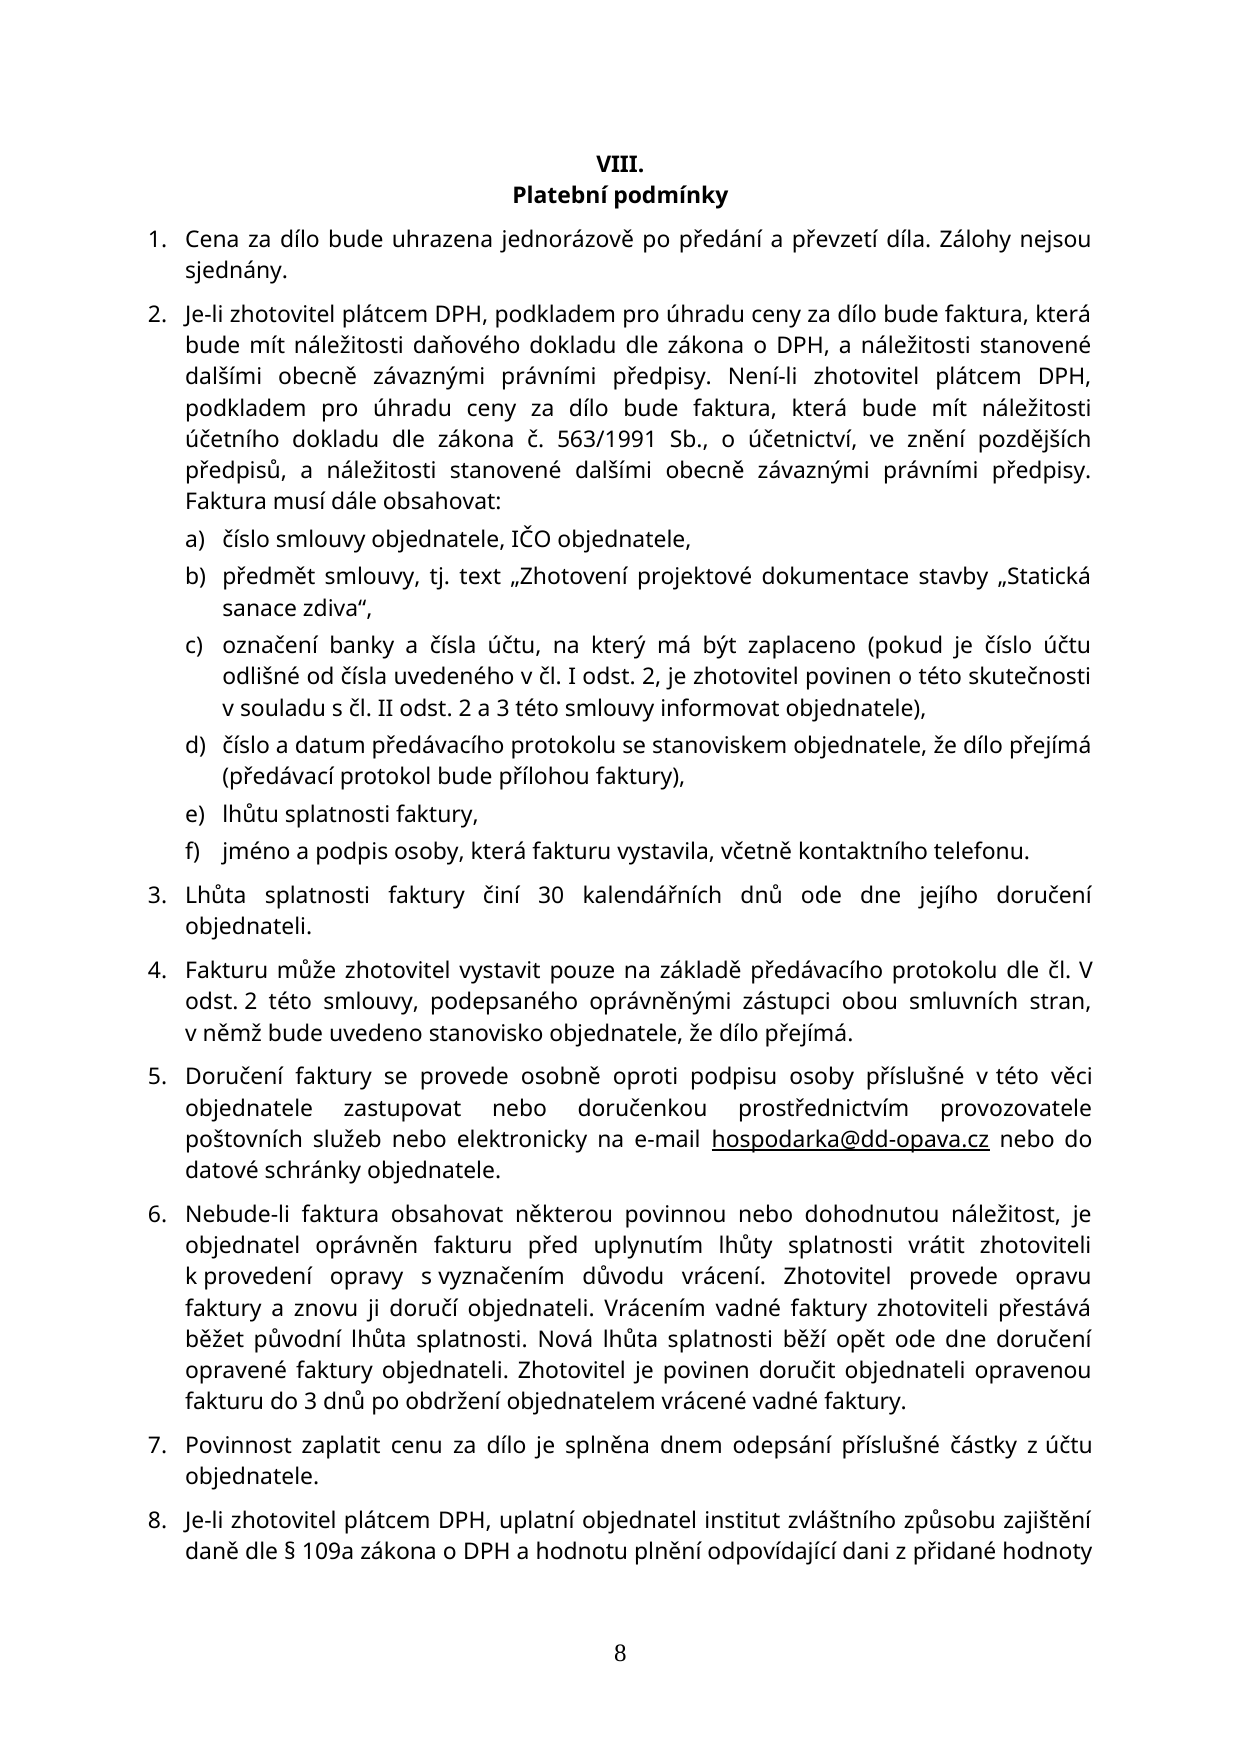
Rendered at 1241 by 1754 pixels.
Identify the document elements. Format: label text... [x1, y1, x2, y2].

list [148, 1504, 1092, 1566]
list Povinnost zaplatit cenu za dílo je splněna dnem odepsání příslušné částky z účtu objednatele. [148, 1429, 1092, 1491]
list Cena za dílo bude uhrazena jednorázově po předání a převzetí díla. Zálohy nejsou sjednány. [148, 223, 1092, 285]
list Nebude-li faktura obsahovat některou povinnou nebo dohodnutou náležitost, je objednatel oprávněn fakturu před uplynutím lhůty splatnosti vrátit zhotoviteli k provedení opravy s vyznačením důvodu vrácení. Zhotovitel provede opravu faktury a znovu ji doručí objednateli. Vrácením vadné faktury zhotoviteli přestává běžet původní lhůta splatnosti. Nová lhůta splatnosti běží opět ode dne doručení opravené faktury objednateli. Zhotovitel je povinen doručit objednateli opravenou fakturu do 3 dnů po obdržení objednatelem vrácené vadné faktury. [148, 1198, 1092, 1416]
list Doručení faktury se provede osobně oproti podpisu osoby příslušné v této věci objednatele zastupovat nebo doručenkou prostřednictvím provozovatele poštovních služeb nebo elektronicky na e-mail hospodarka@dd-opava.cz nebo do datové schránky objednatele. [148, 1060, 1092, 1185]
list předmět smlouvy, tj. text „Zhotovení projektové dokumentace stavby „Statická sanace zdiva“, [185, 560, 1092, 623]
list lhůtu splatnosti faktury, [185, 798, 1092, 829]
list Lhůta splatnosti faktury činí 30 kalendářních dnů ode dne jejího doručení objednateli. [148, 879, 1092, 941]
text VIII. Platební podmínky [148, 148, 1092, 210]
list číslo a datum předávacího protokolu se stanoviskem objednatele, že dílo přejímá (předávací protokol bude přílohou faktury), [185, 729, 1092, 791]
list jméno a podpis osoby, která fakturu vystavila, včetně kontaktního telefonu. [185, 835, 1092, 866]
list Je-li zhotovitel plátcem DPH, podkladem pro úhradu ceny za dílo bude faktura, která bude mít náležitosti daňového dokladu dle zákona o DPH, a náležitosti stanovené dalšími obecně závaznými právními předpisy. Není-li zhotovitel plátcem DPH, podkladem pro úhradu ceny za dílo bude faktura, která bude mít náležitosti účetního dokladu dle zákona č. 563/1991 Sb., o účetnictví, ve znění pozdějších předpisů, a náležitosti stanovené dalšími obecně závaznými právními předpisy. Faktura musí dále obsahovat: [148, 298, 1092, 516]
list označení banky a čísla účtu, na který má být zaplaceno (pokud je číslo účtu odlišné od čísla uvedeného v čl. I odst. 2, je zhotovitel povinen o této skutečnosti v souladu s čl. II odst. 3 této smlouvy informovat objednatele), [185, 629, 1092, 723]
list číslo smlouvy objednatele, IČO objednatele, [185, 523, 1092, 554]
list Fakturu může zhotovitel vystavit pouze na základě předávacího protokolu dle čl. V odst. 2 této smlouvy, podepsaného oprávněnými zástupci obou smluvních stran, v němž bude uvedeno stanovisko objednatele, že dílo přejímá. [148, 954, 1092, 1048]
